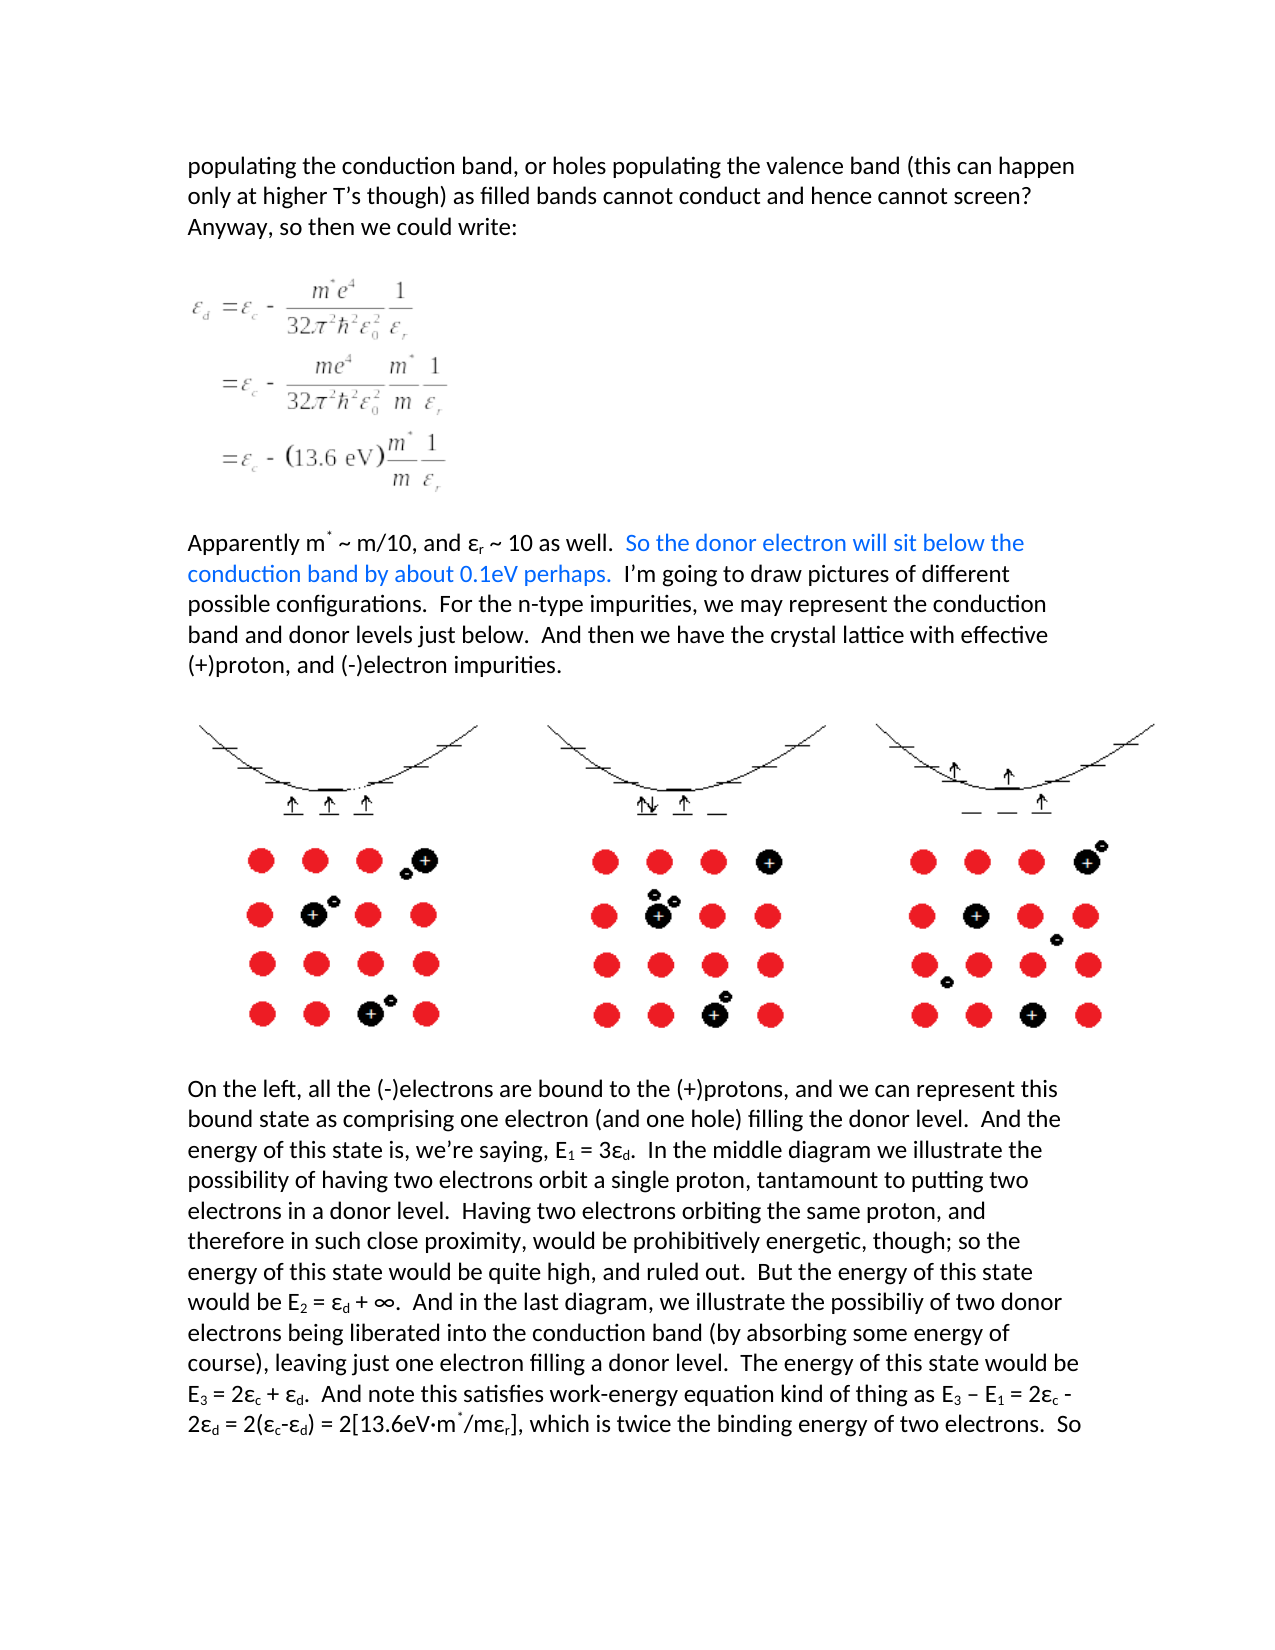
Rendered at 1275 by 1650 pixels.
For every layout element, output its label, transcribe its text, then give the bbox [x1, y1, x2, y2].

text Apparently m* ~ m/10, and εr ~ 10 as well. So the donor electron will sit below the conduction band by about 0.1eV perhaps. I’m going to draw pictures of different possible configurations. For the n-type impurities, we may represent the conduction band and donor levels just below. And then we have the crystal lattice with effective (+)proton, and (-)electron impurities. [187, 528, 1087, 680]
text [187, 1073, 1087, 1439]
picture [187, 710, 1164, 1043]
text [187, 150, 1087, 242]
